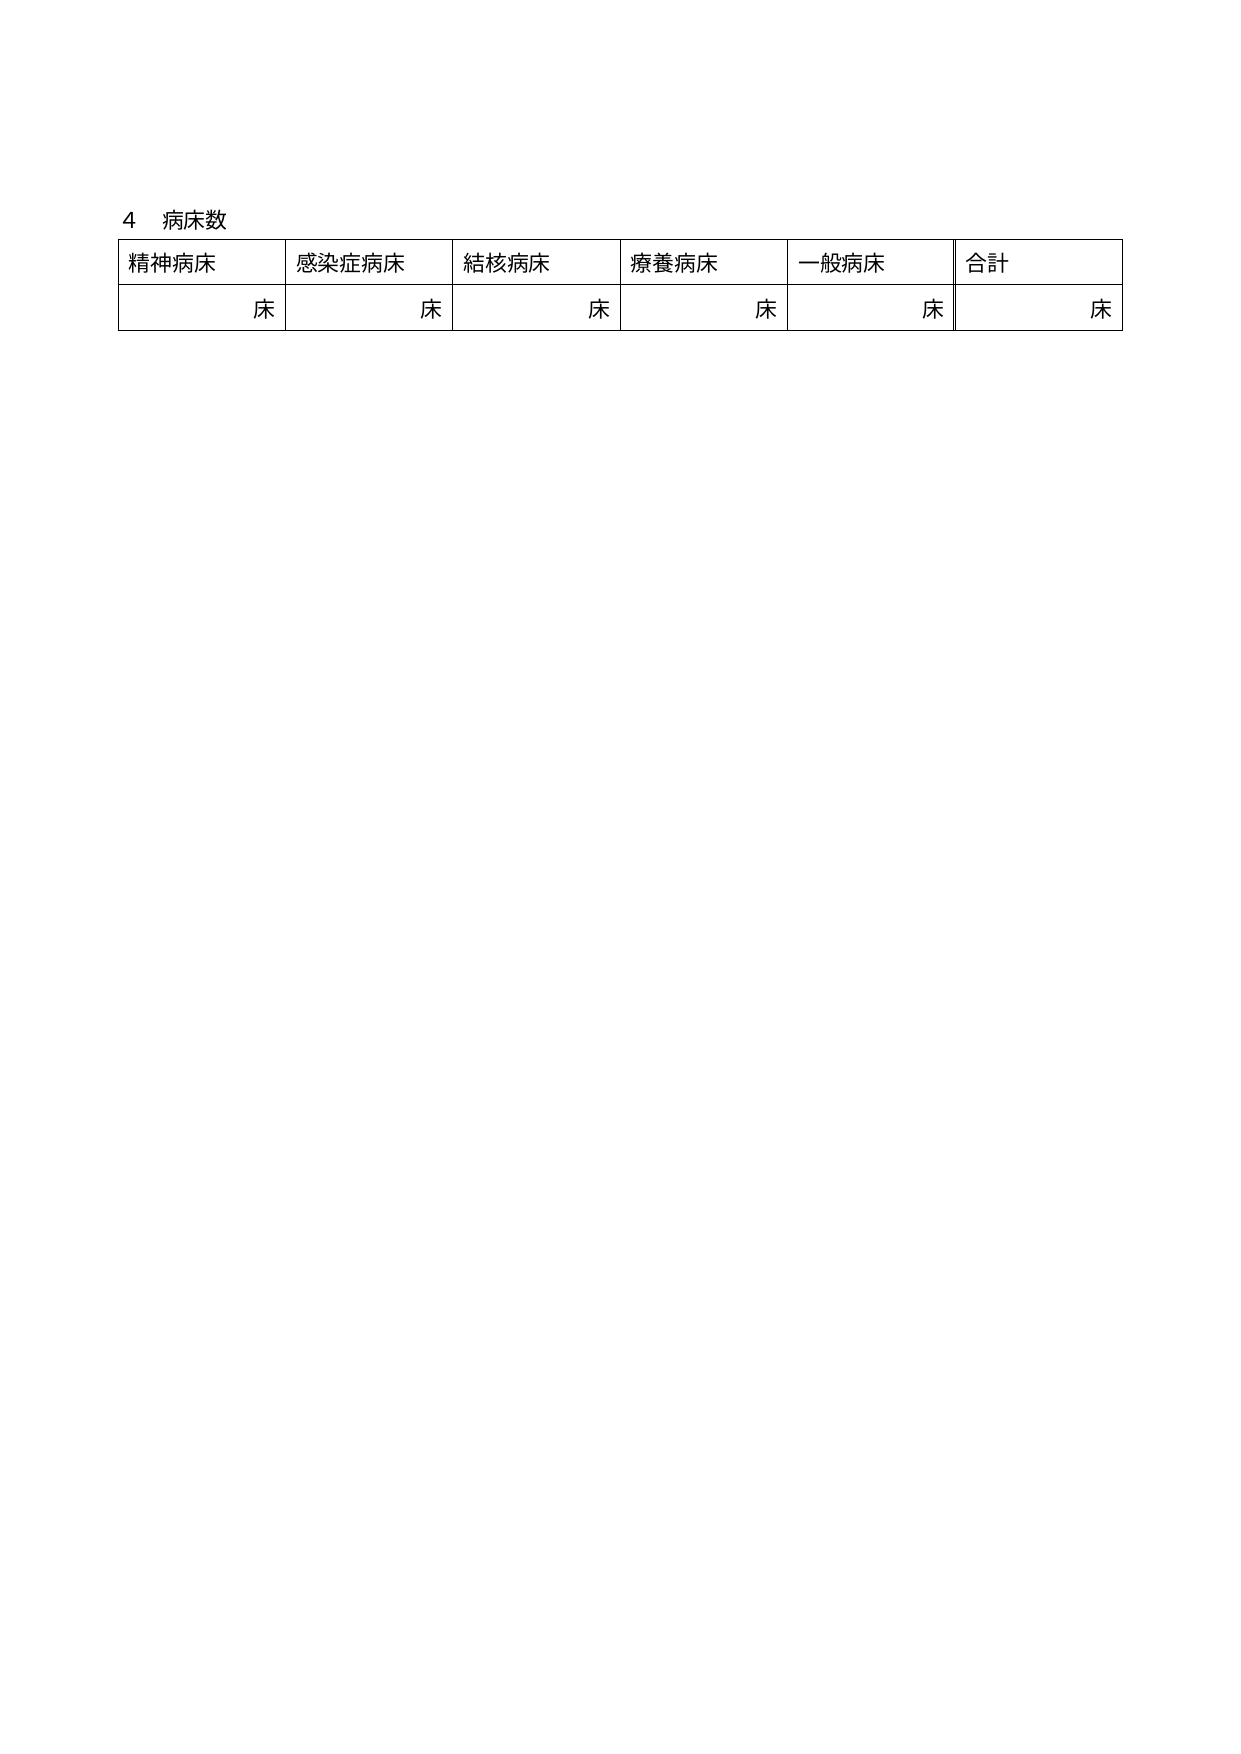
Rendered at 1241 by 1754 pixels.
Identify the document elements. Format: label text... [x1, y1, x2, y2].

table_header 合計 [956, 240, 1122, 284]
table_cell 床 [286, 285, 452, 330]
table_cell 床 [788, 285, 953, 330]
table_cell 床 [621, 285, 787, 330]
table_cell 床 [119, 285, 285, 330]
table_header 療養病床 [621, 240, 787, 284]
table_cell 床 [956, 285, 1122, 330]
text ４ 病床数 [118, 199, 1122, 239]
table_header 結核病床 [453, 240, 620, 284]
table_header 感染症病床 [286, 240, 452, 284]
table_header 精神病床 [119, 240, 285, 284]
table_header 一般病床 [788, 240, 953, 284]
table_cell 床 [453, 285, 620, 330]
